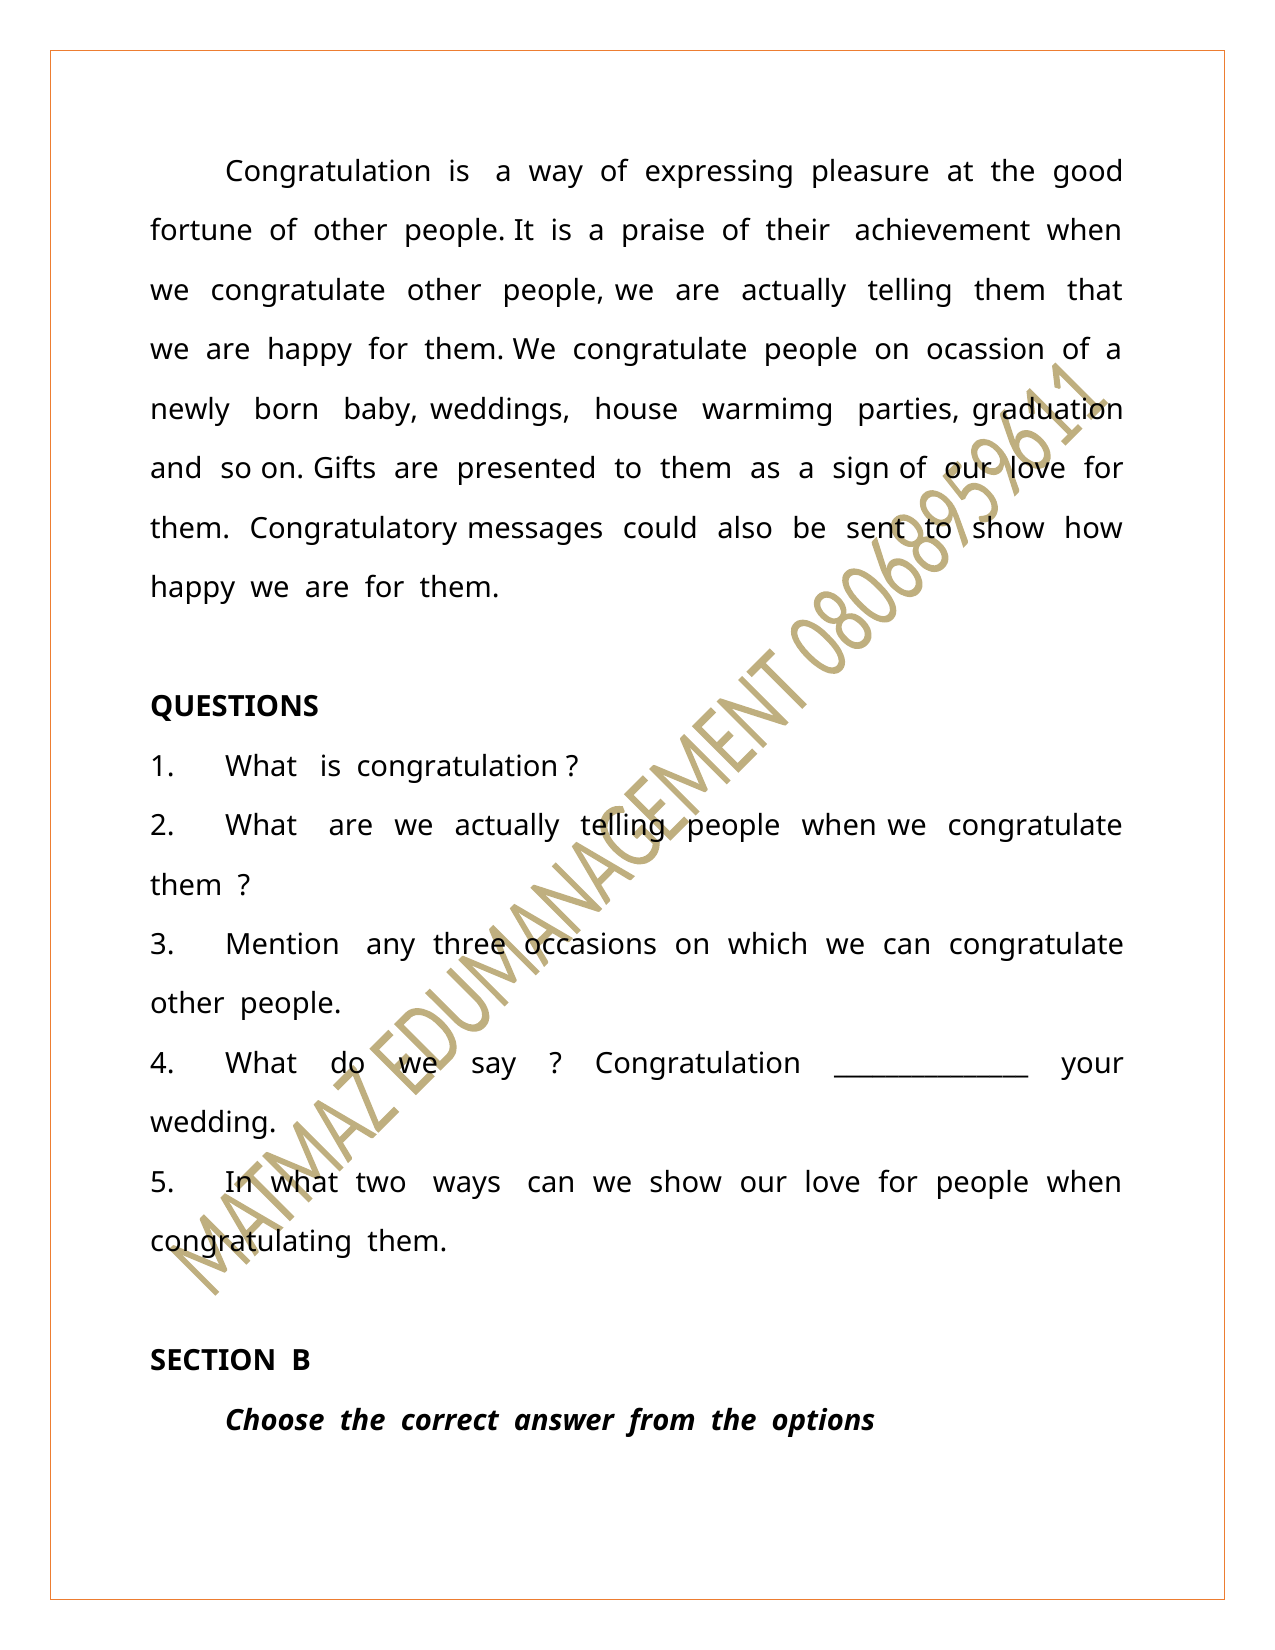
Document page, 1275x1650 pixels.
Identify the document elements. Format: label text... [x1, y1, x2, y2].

text Congratulation is a way of expressing pleasure at the good fortune of other people. It is a praise of their achievement when we congratulate other people, we are actually telling them that we are happy for them. We congratulate people on ocassion of a newly born baby, weddings, house warmimg parties, graduation and so on. Gifts are presented to them as a sign of our love for them. Congratulatory messages could also be sent to show how happy we are for them. [150, 150, 1125, 606]
text 5. In what two ways can we show our love for people when congratulating them. [150, 1161, 1125, 1260]
text 1. What is congratulation ? [150, 745, 1125, 784]
text Choose the correct answer from the options [150, 1399, 1125, 1439]
text 4. What do we say ? Congratulation _______________ your wedding. [150, 1042, 1125, 1141]
text QUESTIONS [150, 685, 1125, 725]
text 2. What are we actually telling people when we congratulate them ? [150, 804, 1125, 903]
text 3. Mention any three occasions on which we can congratulate other people. [150, 923, 1125, 1022]
text SECTION B [150, 1339, 1125, 1379]
